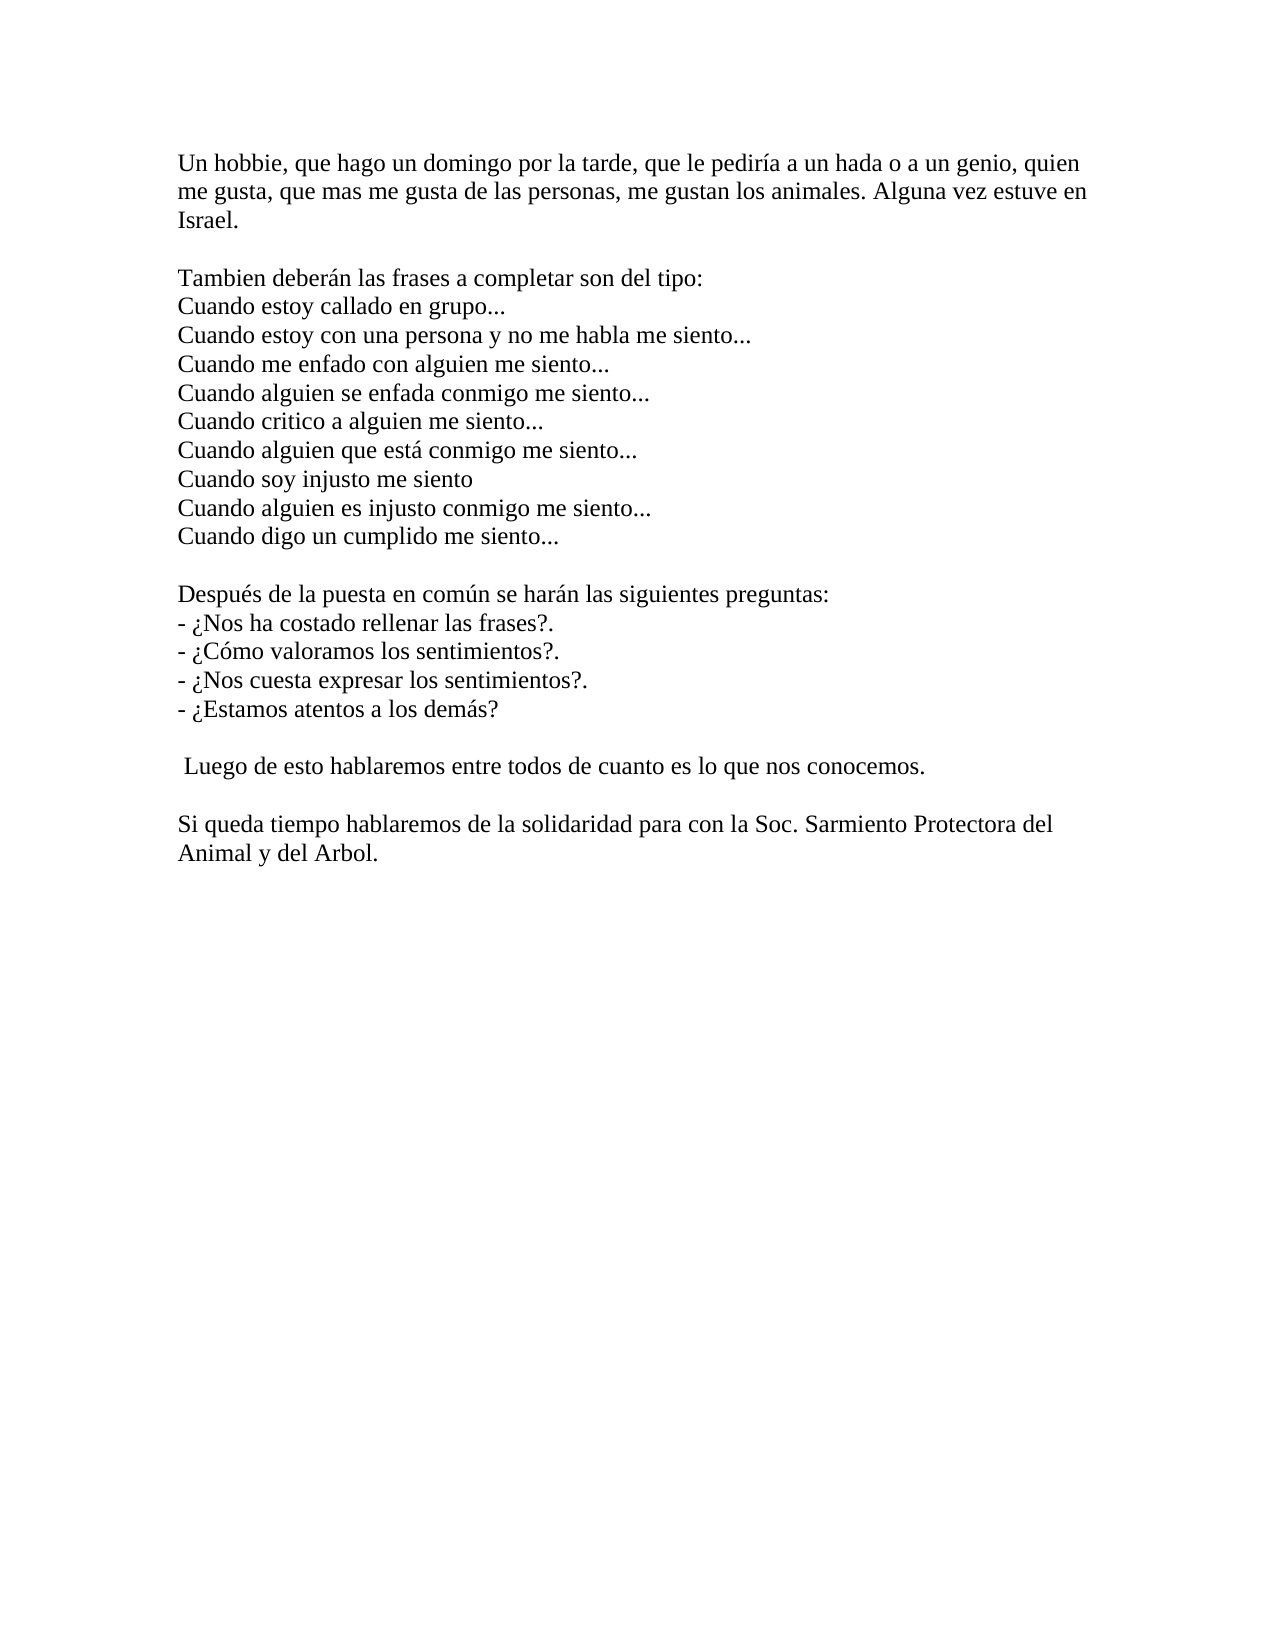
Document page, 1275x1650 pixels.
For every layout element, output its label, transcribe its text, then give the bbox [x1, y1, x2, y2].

text Cuando estoy callado en grupo... [177, 291, 1098, 320]
text Cuando estoy con una persona y no me habla me siento... [177, 320, 1098, 349]
text - ¿Nos cuesta expresar los sentimientos?. [177, 665, 1098, 694]
text - ¿Estamos atentos a los demás? [177, 694, 1098, 723]
text Tambien deberán las frases a completar son del tipo: [177, 263, 1098, 291]
text - ¿Nos ha costado rellenar las frases?. [177, 608, 1098, 636]
text Cuando soy injusto me siento [177, 464, 1098, 493]
text Cuando digo un cumplido me siento... [177, 521, 1098, 550]
text Cuando alguien se enfada conmigo me siento... [177, 378, 1098, 406]
text Cuando critico a alguien me siento... [177, 406, 1098, 435]
text Cuando alguien que está conmigo me siento... [177, 435, 1098, 464]
text Cuando alguien es injusto conmigo me siento... [177, 493, 1098, 521]
text Después de la puesta en común se harán las siguientes preguntas: [177, 579, 1098, 608]
text Un hobbie, que hago un domingo por la tarde, que le pediría a un hada o a un genio, quien me gusta, que mas me gusta de las personas, me gustan los animales. Alguna vez estuve en Israel. [177, 148, 1098, 234]
text Si queda tiempo hablaremos de la solidaridad para con la Soc. Sarmiento Protectora del Animal y del Arbol. [177, 809, 1098, 866]
text Luego de esto hablaremos entre todos de cuanto es lo que nos conocemos. [177, 751, 1098, 780]
text Cuando me enfado con alguien me siento... [177, 349, 1098, 378]
text - ¿Cómo valoramos los sentimientos?. [177, 636, 1098, 665]
